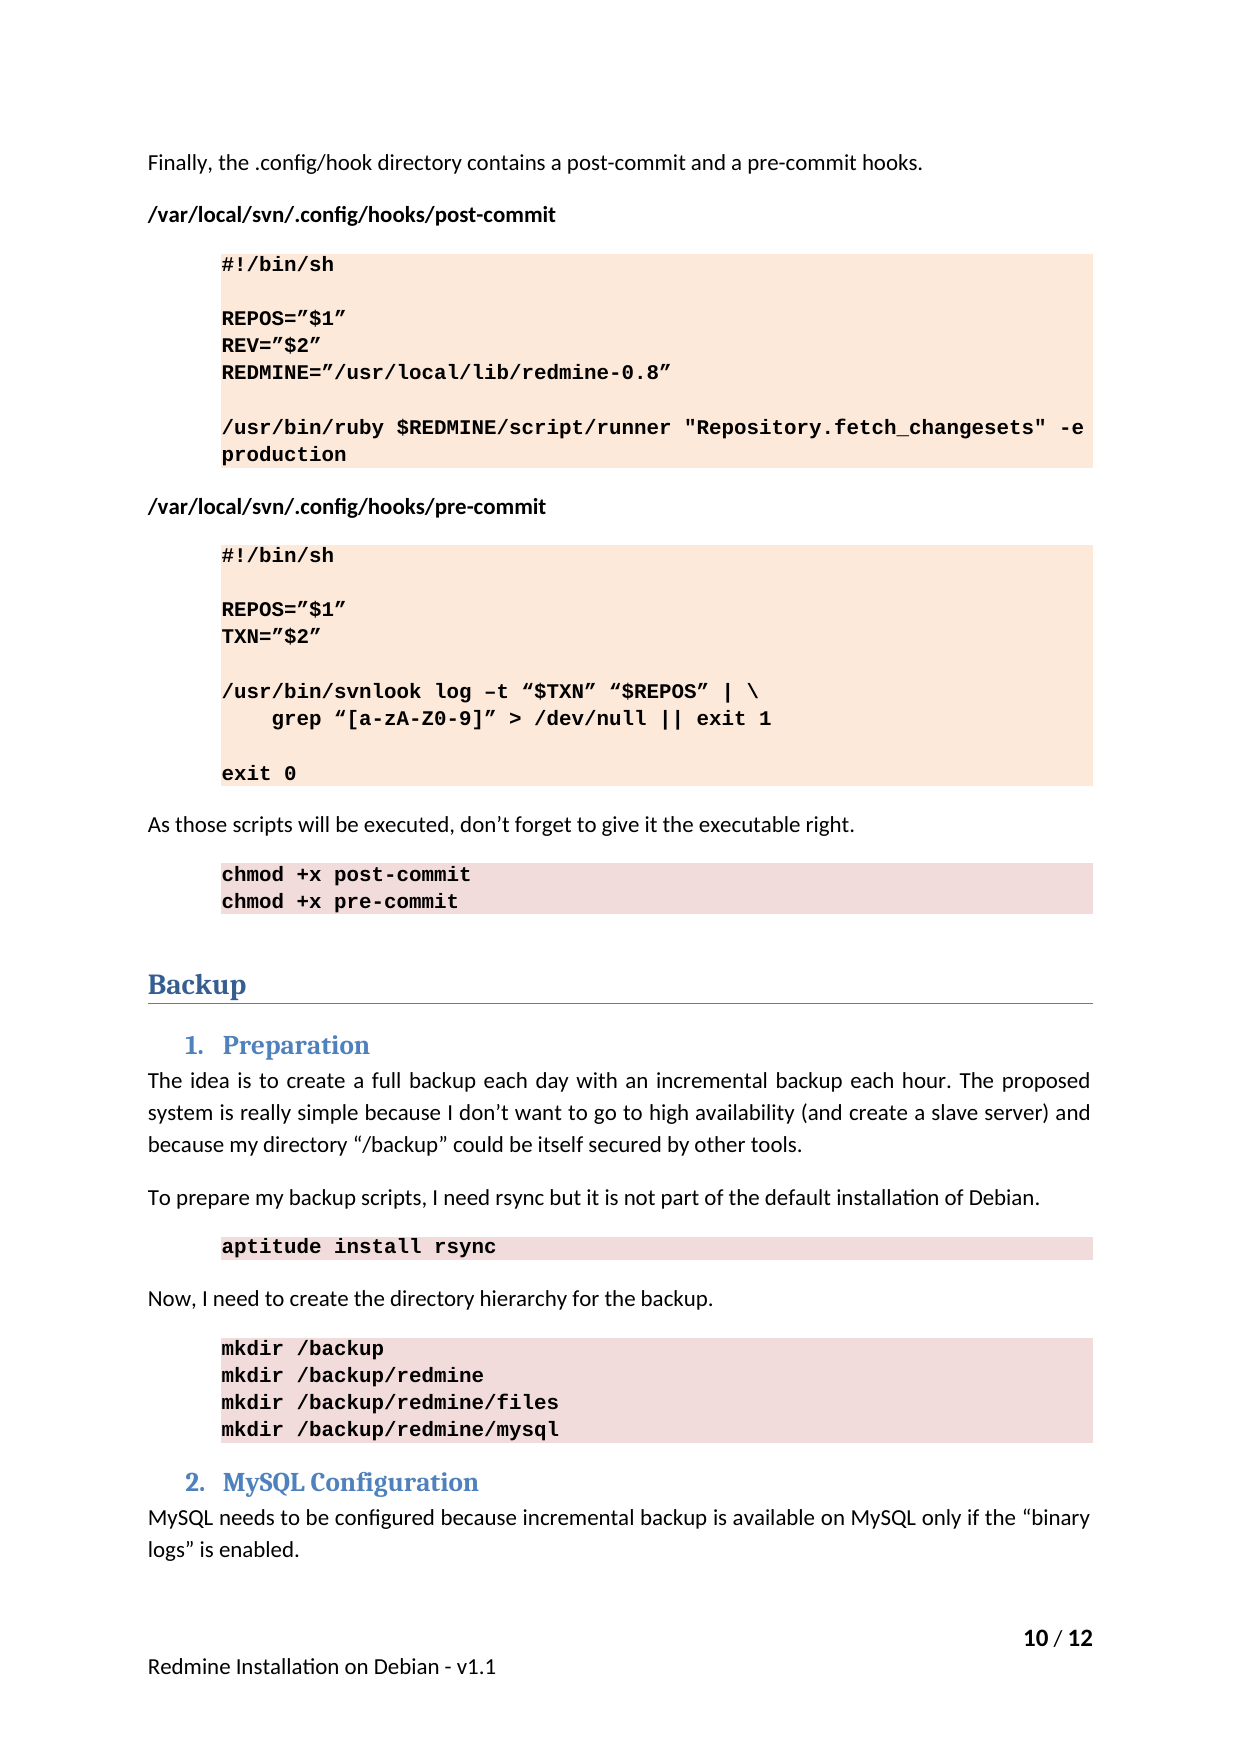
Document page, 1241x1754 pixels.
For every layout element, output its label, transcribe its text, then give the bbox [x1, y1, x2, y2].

text The idea is to create a full backup each day with an incremental backup each hour. The proposed system is really simple because I don’t want to go to high availability (and create a slave server) and because my directory “/backup” could be itself secured by other tools. [148, 1066, 1093, 1158]
text REV=”$2” [221, 335, 1093, 359]
text chmod +x post-commit [221, 863, 1093, 887]
text /usr/bin/ruby $REDMINE/script/runner "Repository.fetch_changesets" -e production [221, 417, 1093, 468]
text grep “[a-zA-Z0-9]” > /dev/null || exit 1 [221, 708, 1093, 732]
text exit 0 [221, 762, 1093, 786]
text TXN=”$2” [221, 627, 1093, 650]
text /usr/bin/svnlook log –t “$TXN” “$REPOS” | \ [221, 681, 1093, 704]
text REDMINE=”/usr/local/lib/redmine-0.8” [221, 362, 1093, 386]
text MySQL needs to be configured because incremental backup is available on MySQL only if the “binary logs” is enabled. [148, 1503, 1093, 1563]
text mkdir /backup/redmine [221, 1365, 1093, 1388]
text #!/bin/sh [221, 545, 1093, 569]
text Finally, the .config/hook directory contains a post-commit and a pre-commit hooks. [148, 148, 1093, 176]
text REPOS=”$1” [221, 308, 1093, 332]
text /var/local/svn/.config/hooks/post-commit [148, 201, 1093, 229]
text mkdir /backup [221, 1338, 1093, 1361]
text chmod +x pre-commit [221, 891, 1093, 914]
text mkdir /backup/redmine/files [221, 1392, 1093, 1416]
text To prepare my backup scripts, I need rsync but it is not part of the default installation of Debian. [148, 1183, 1093, 1212]
text mkdir /backup/redmine/mysql [221, 1419, 1093, 1443]
text #!/bin/sh [221, 254, 1093, 277]
subtitle Backup [148, 968, 1093, 1003]
text /var/local/svn/.config/hooks/pre-commit [148, 492, 1093, 520]
subtitle Preparation [185, 1030, 1093, 1062]
text aptitude install rsync [221, 1237, 1093, 1260]
text Now, I need to create the directory hierarchy for the backup. [148, 1284, 1093, 1313]
text REPOS=”$1” [221, 599, 1093, 623]
text As those scripts will be executed, don’t forget to give it the executable right. [148, 811, 1093, 838]
subtitle MySQL Configuration [185, 1467, 1093, 1498]
